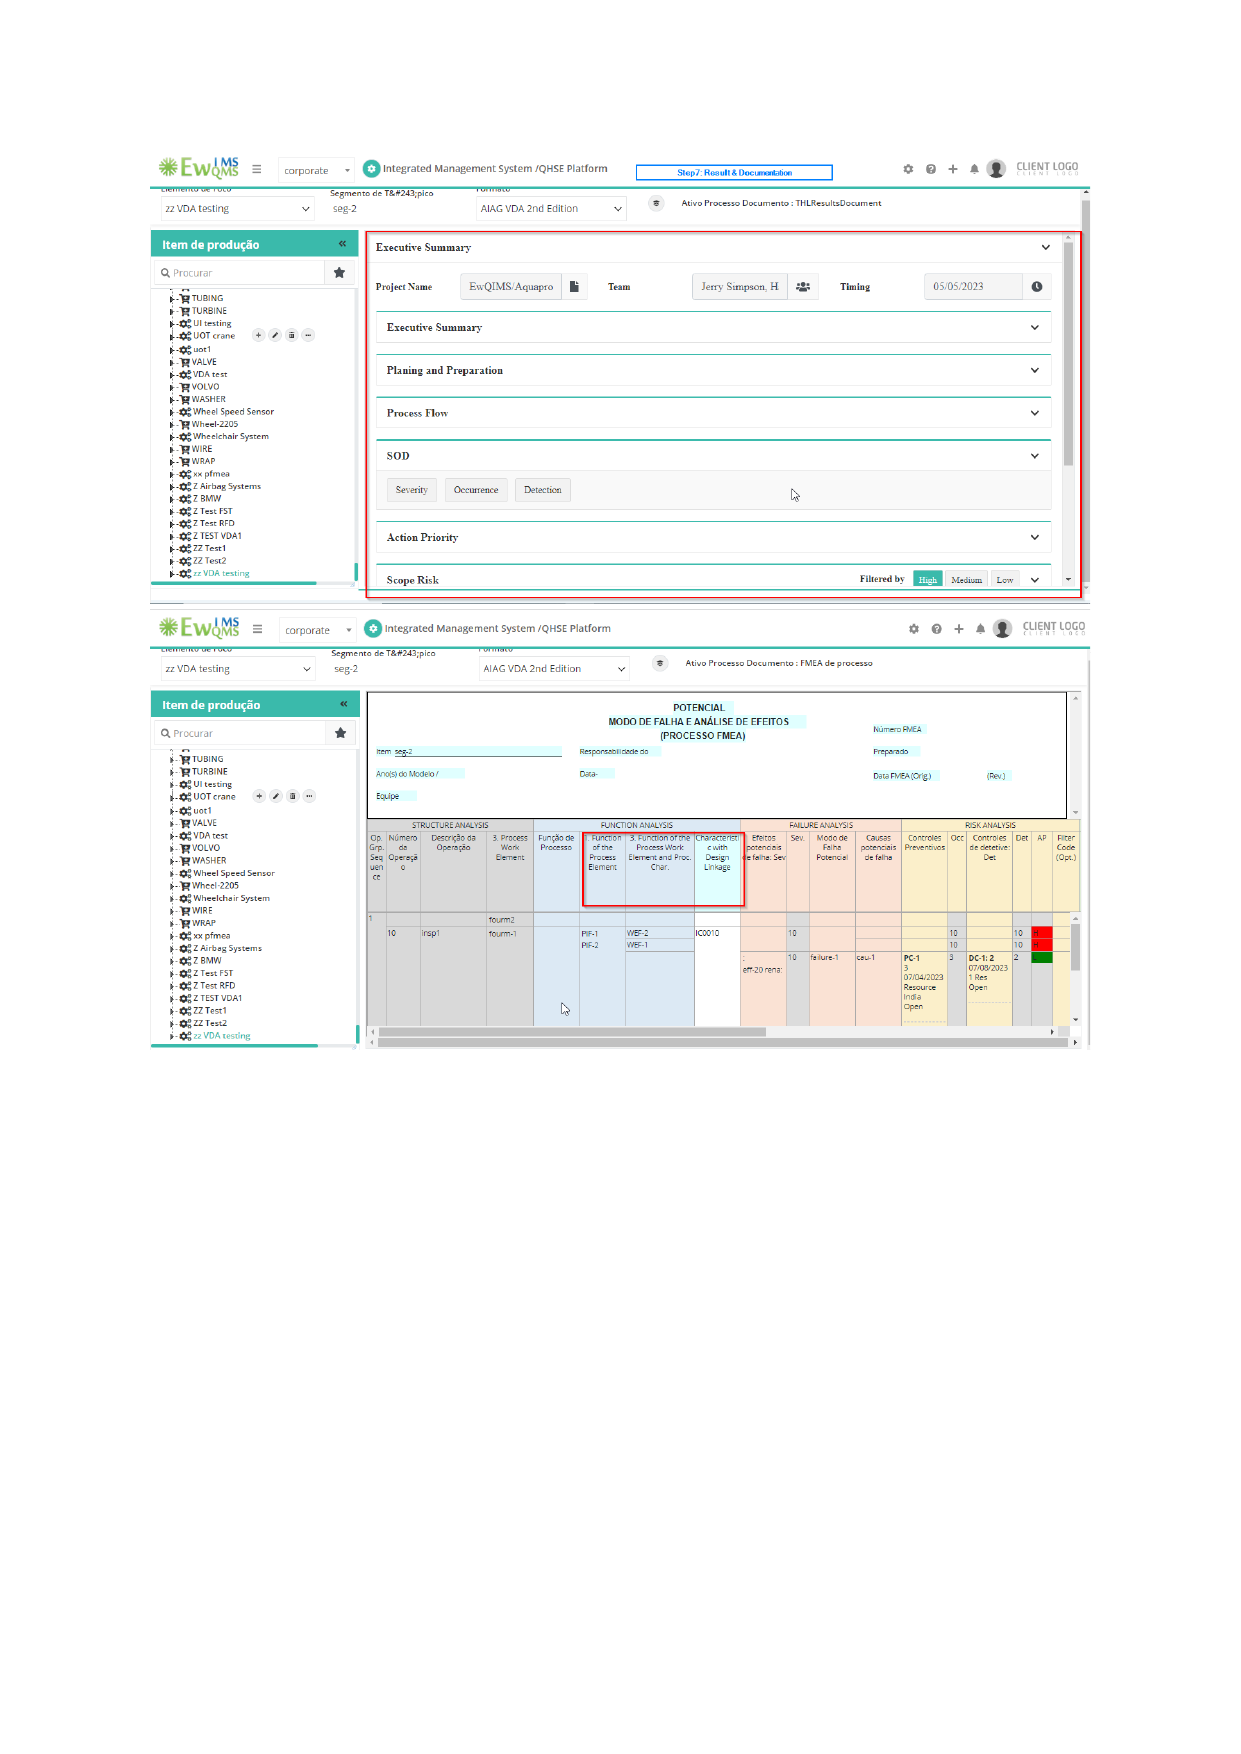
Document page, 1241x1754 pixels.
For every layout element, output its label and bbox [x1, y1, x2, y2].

picture [150, 150, 1091, 604]
picture [150, 608, 1091, 1050]
